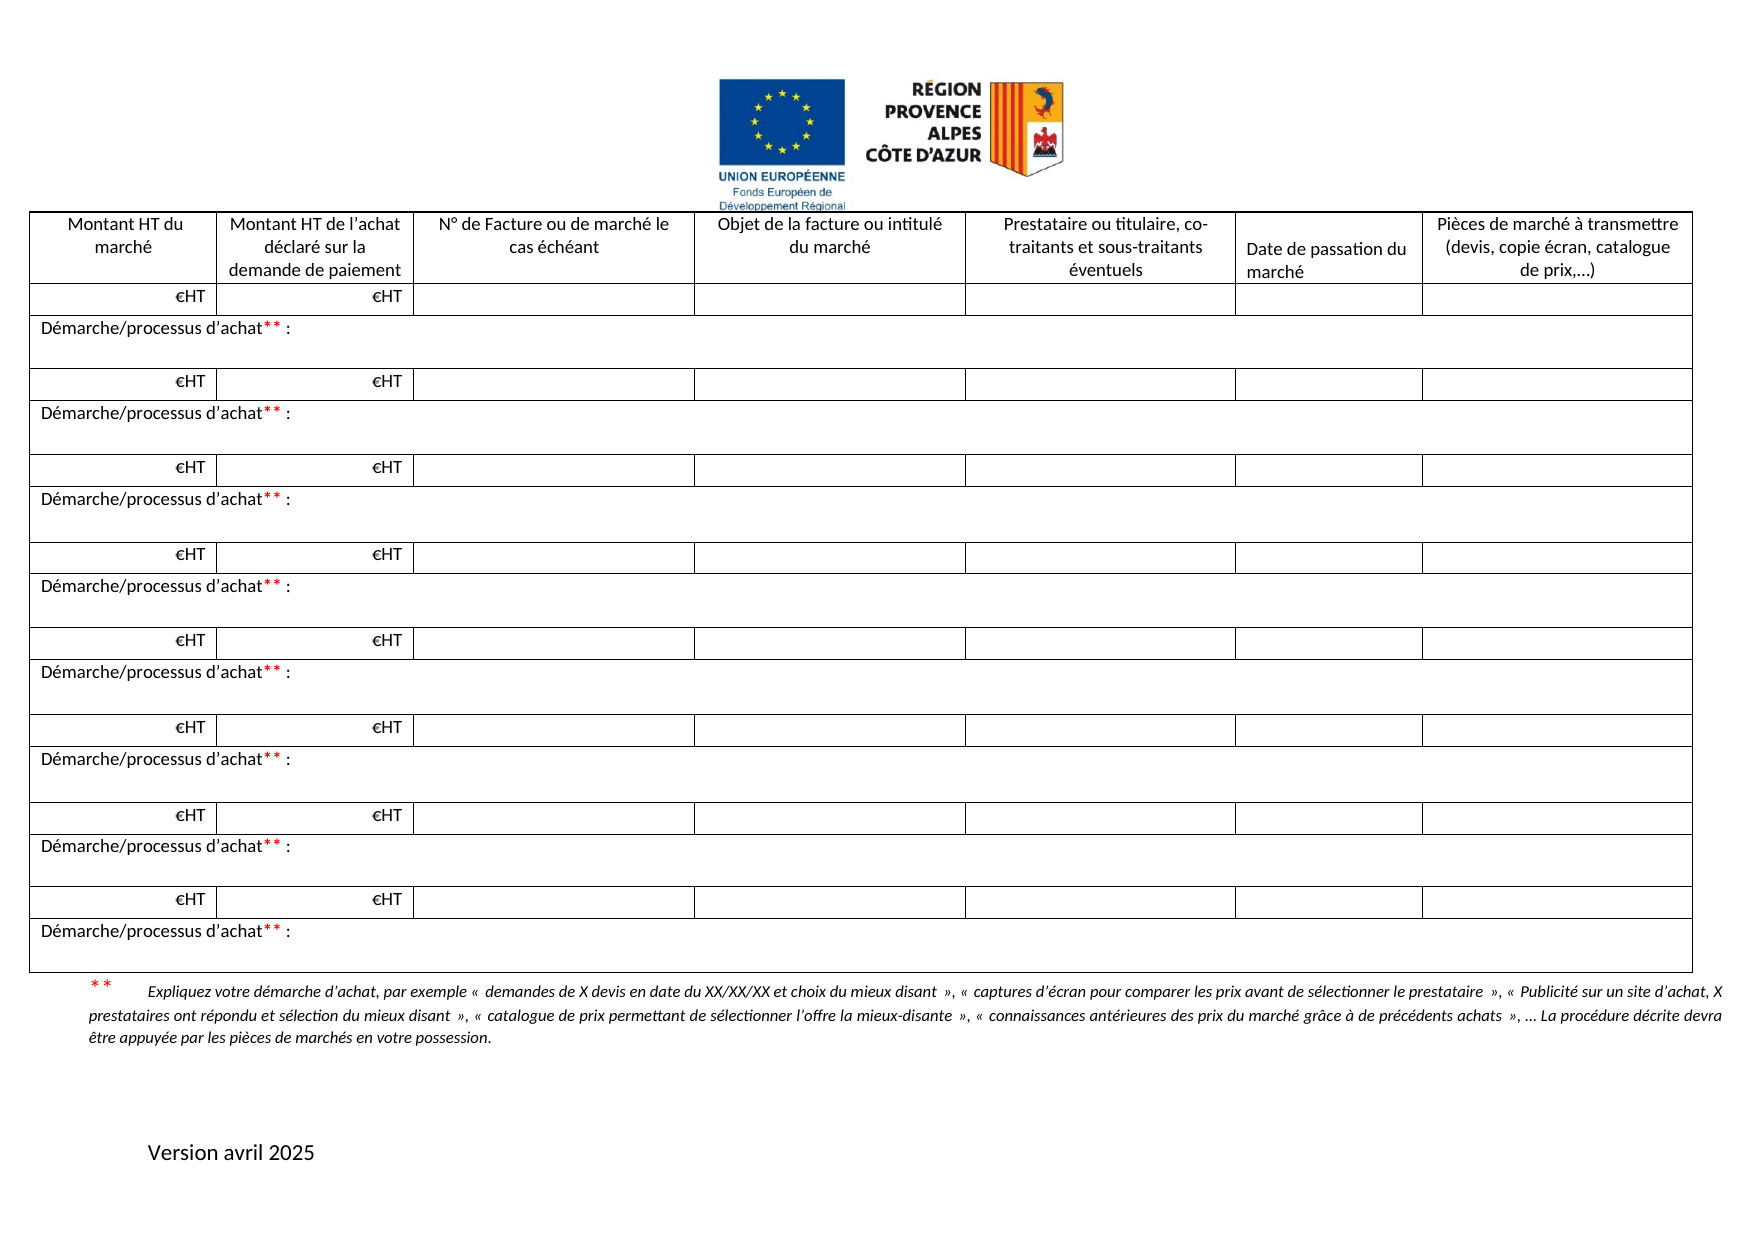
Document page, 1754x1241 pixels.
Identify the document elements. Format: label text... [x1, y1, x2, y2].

table_cell [1236, 628, 1422, 659]
table_cell [966, 543, 1235, 573]
table_cell [695, 455, 965, 486]
table_cell €HT [217, 455, 413, 486]
table_cell [414, 284, 694, 315]
table_cell €HT [217, 628, 413, 659]
table_cell [966, 369, 1235, 400]
table_cell €HT [217, 715, 413, 746]
table_cell [695, 887, 965, 918]
table_cell Démarche/processus d’achat** : [30, 316, 1692, 368]
table_header Objet de la facture ou intitulé du marché [695, 213, 965, 283]
table_cell [695, 369, 965, 400]
table_cell [414, 455, 694, 486]
table_cell [414, 803, 694, 833]
table_cell [1236, 284, 1422, 315]
table_cell Démarche/processus d’achat** : [30, 401, 1692, 454]
table_cell Démarche/processus d’achat** : [30, 660, 1692, 714]
table_cell €HT [217, 803, 413, 833]
table_cell €HT [217, 543, 413, 573]
table_cell [966, 284, 1235, 315]
table_cell [966, 887, 1235, 918]
table_cell [414, 628, 694, 659]
table_cell [414, 715, 694, 746]
table_header Montant HT de l’achat déclaré sur la demande de paiement [217, 213, 413, 283]
table_cell €HT [217, 887, 413, 918]
table_cell [966, 715, 1235, 746]
table_cell Démarche/processus d’achat** : [30, 835, 1692, 886]
table_cell [1423, 628, 1692, 659]
table_cell [966, 803, 1235, 833]
table_cell Démarche/processus d’achat** : [30, 574, 1692, 627]
picture [719, 73, 1064, 211]
table_cell [695, 543, 965, 573]
table_header Montant HT du marché [30, 213, 216, 283]
table_cell [1236, 369, 1422, 400]
table_cell [1236, 543, 1422, 573]
table_cell [695, 284, 965, 315]
table_cell €HT [30, 543, 216, 573]
table_cell €HT [30, 369, 216, 400]
table_cell [1423, 455, 1692, 486]
table_cell [414, 887, 694, 918]
table_cell €HT [30, 455, 216, 486]
table_cell €HT [217, 369, 413, 400]
table_header Pièces de marché à transmettre (devis, copie écran, catalogue de prix,…) [1423, 213, 1692, 283]
table_cell [1236, 715, 1422, 746]
table_cell [1423, 284, 1692, 315]
table_cell [1423, 887, 1692, 918]
table_cell [414, 543, 694, 573]
table_header N° de Facture ou de marché le cas échéant [414, 213, 694, 283]
table_cell Démarche/processus d’achat** : [30, 747, 1692, 802]
table_cell €HT [30, 715, 216, 746]
table_cell €HT [30, 803, 216, 833]
table_cell [414, 369, 694, 400]
table_cell [695, 803, 965, 833]
table_header Prestataire ou titulaire, co-traitants et sous-traitants éventuels [966, 213, 1235, 283]
table_cell [1236, 803, 1422, 833]
table_cell [1236, 887, 1422, 918]
table_cell €HT [30, 628, 216, 659]
table_cell €HT [30, 284, 216, 315]
table_cell [1423, 715, 1692, 746]
table_cell Démarche/processus d’achat** : [30, 487, 1692, 542]
table_cell €HT [30, 887, 216, 918]
table_header Date de passation du marché [1236, 213, 1422, 283]
table_cell [966, 455, 1235, 486]
table_cell [1236, 455, 1422, 486]
table_cell [1423, 543, 1692, 573]
table_cell [1423, 369, 1692, 400]
table_cell [695, 715, 965, 746]
table_cell Démarche/processus d’achat** : [30, 919, 1692, 972]
table_cell €HT [217, 284, 413, 315]
text ** Expliquez votre démarche d’achat, par exemple « demandes de X devis en date du XX/XX/XX et choix du mieux disant », « captures d’écran pour comparer les prix avant de sélectionner le prestataire », « Publicité sur un site d’achat, X prestataires ont répondu et sélection du mieux disant », « catalogue de prix permettant de sélectionner l’offre la mieux-disante », « connaissances antérieures des prix du marché grâce à de précédents achats », … La procédure décrite devra être appuyée par les pièces de marchés en votre possession. [88, 973, 1724, 1047]
table_cell [695, 628, 965, 659]
table_cell [966, 628, 1235, 659]
table_cell [1423, 803, 1692, 833]
